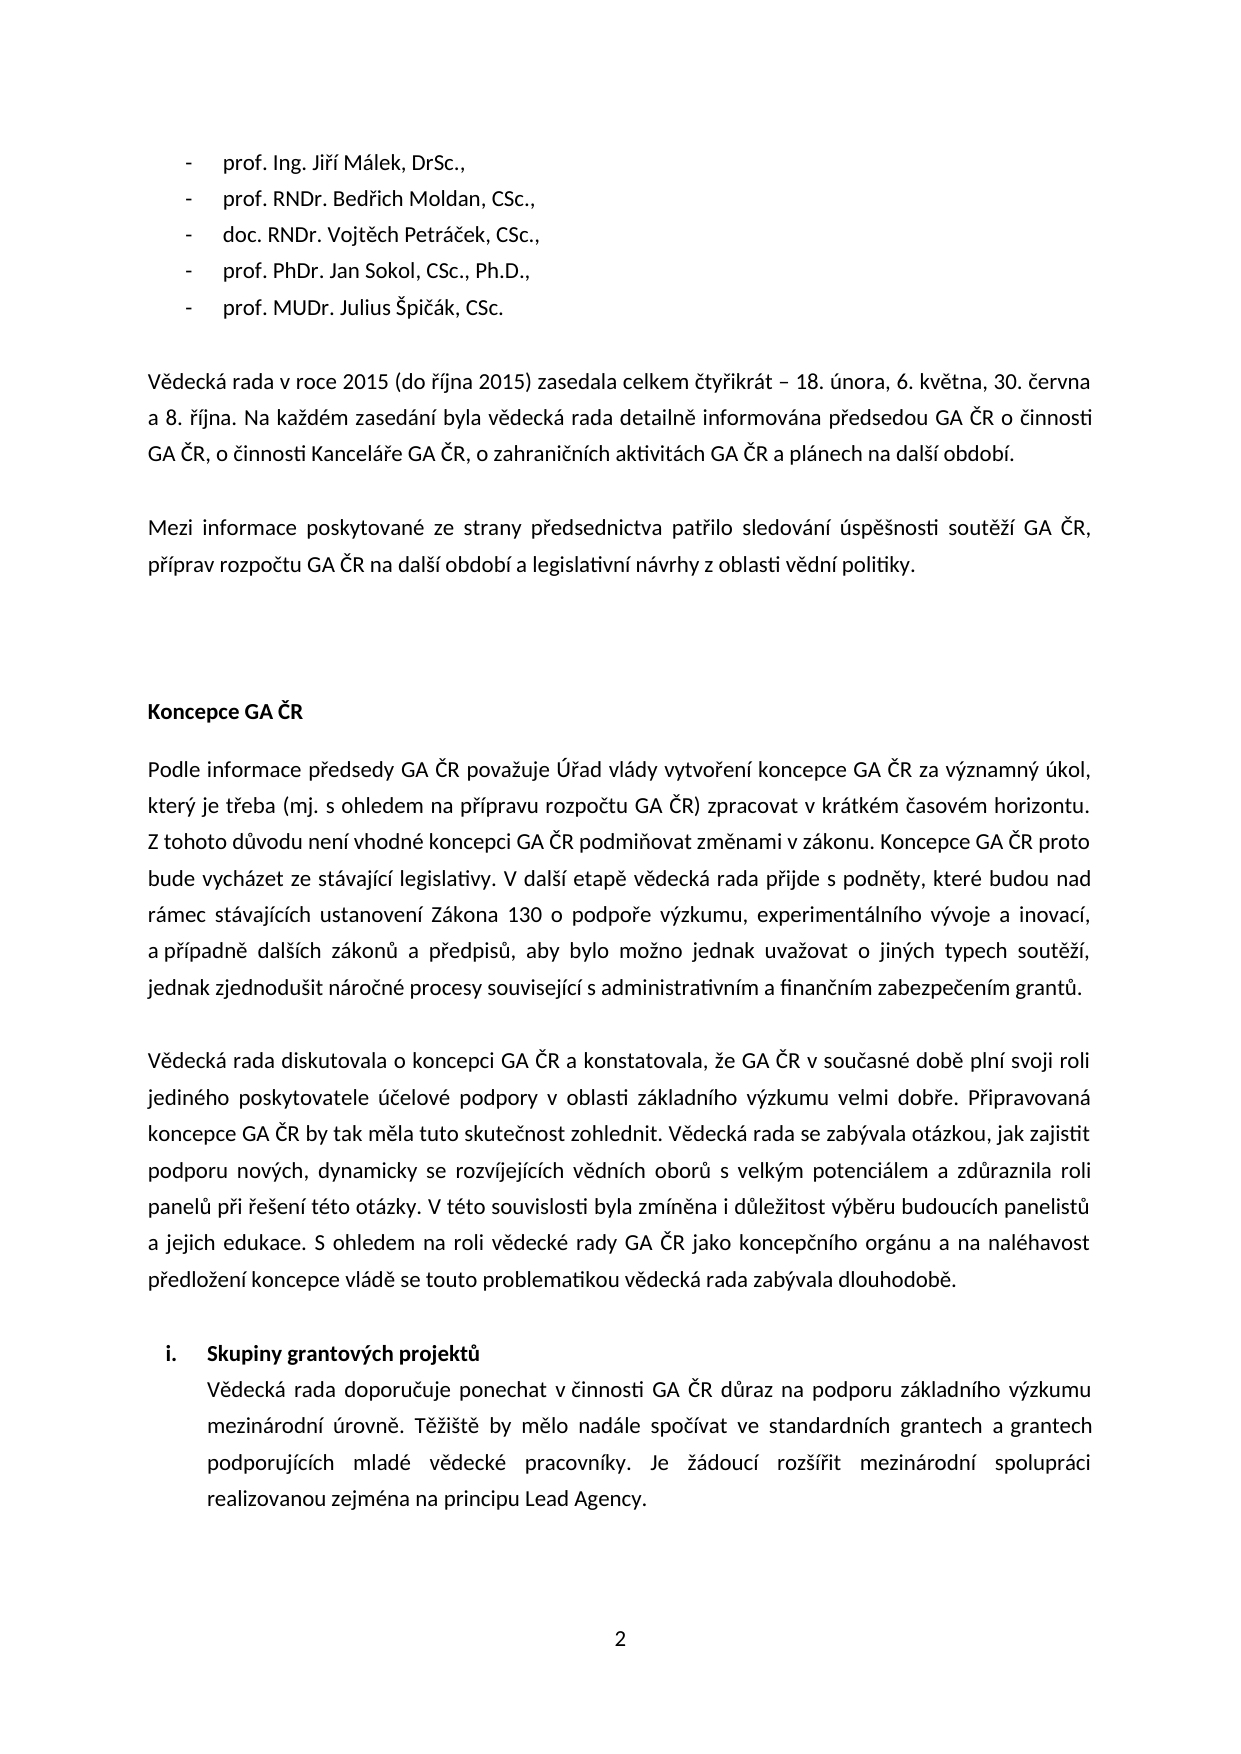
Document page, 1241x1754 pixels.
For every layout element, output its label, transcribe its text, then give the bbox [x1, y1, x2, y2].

text Podle informace předsedy GA ČR považuje Úřad vlády vytvoření koncepce GA ČR za významný úkol, který je třeba (mj. s ohledem na přípravu rozpočtu GA ČR) zpracovat v krátkém časovém horizontu. Z tohoto důvodu není vhodné koncepci GA ČR podmiňovat změnami v zákonu. Koncepce GA ČR proto bude vycházet ze stávající legislativy. V další etapě vědecká rada přijde s podněty, které budou nad rámec stávajících ustanovení Zákona 130 o podpoře výzkumu, experimentálního vývoje a inovací, a případně dalších zákonů a předpisů, aby bylo možno jednak uvažovat o jiných typech soutěží, jednak zjednodušit náročné procesy související s administrativním a finančním zabezpečením grantů. [148, 755, 1093, 1001]
text Mezi informace poskytované ze strany předsednictva patřilo sledování úspěšnosti soutěží GA ČR, příprav rozpočtu GA ČR na další období a legislativní návrhy z oblasti vědní politiky. [148, 513, 1093, 578]
text Koncepce GA ČR [148, 697, 1093, 726]
text Vědecká rada v roce 2015 (do října 2015) zasedala celkem čtyřikrát – 18. února, 6. května, 30. června a 8. října. Na každém zasedání byla vědecká rada detailně informována předsedou GA ČR o činnosti GA ČR, o činnosti Kanceláře GA ČR, o zahraničních aktivitách GA ČR a plánech na další období. [148, 367, 1093, 468]
list prof. PhDr. Jan Sokol, CSc., Ph.D., [185, 257, 1093, 285]
list prof. Ing. Jiří Málek, DrSc., [185, 148, 1093, 176]
list doc. RNDr. Vojtěch Petráček, CSc., [185, 220, 1093, 248]
list prof. RNDr. Bedřich Moldan, CSc., [185, 184, 1093, 212]
text Vědecká rada doporučuje ponechat v činnosti GA ČR důraz na podporu základního výzkumu mezinárodní úrovně. Těžiště by mělo nadále spočívat ve standardních grantech a grantech podporujících mladé vědecké pracovníky. Je žádoucí rozšířit mezinárodní spolupráci realizovanou zejména na principu Lead Agency. [207, 1375, 1093, 1512]
list Skupiny grantových projektů [177, 1339, 1093, 1367]
text Vědecká rada diskutovala o koncepci GA ČR a konstatovala, že GA ČR v současné době plní svoji roli jediného poskytovatele účelové podpory v oblasti základního výzkumu velmi dobře. Připravovaná koncepce GA ČR by tak měla tuto skutečnost zohlednit. Vědecká rada se zabývala otázkou, jak zajistit podporu nových, dynamicky se rozvíjejících vědních oborů s velkým potenciálem a zdůraznila roli panelů při řešení této otázky. V této souvislosti byla zmíněna i důležitost výběru budoucích panelistů a jejich edukace. S ohledem na roli vědecké rady GA ČR jako koncepčního orgánu a na naléhavost předložení koncepce vládě se touto problematikou vědecká rada zabývala dlouhodobě. [148, 1047, 1093, 1293]
list prof. MUDr. Julius Špičák, CSc. [185, 293, 1093, 321]
